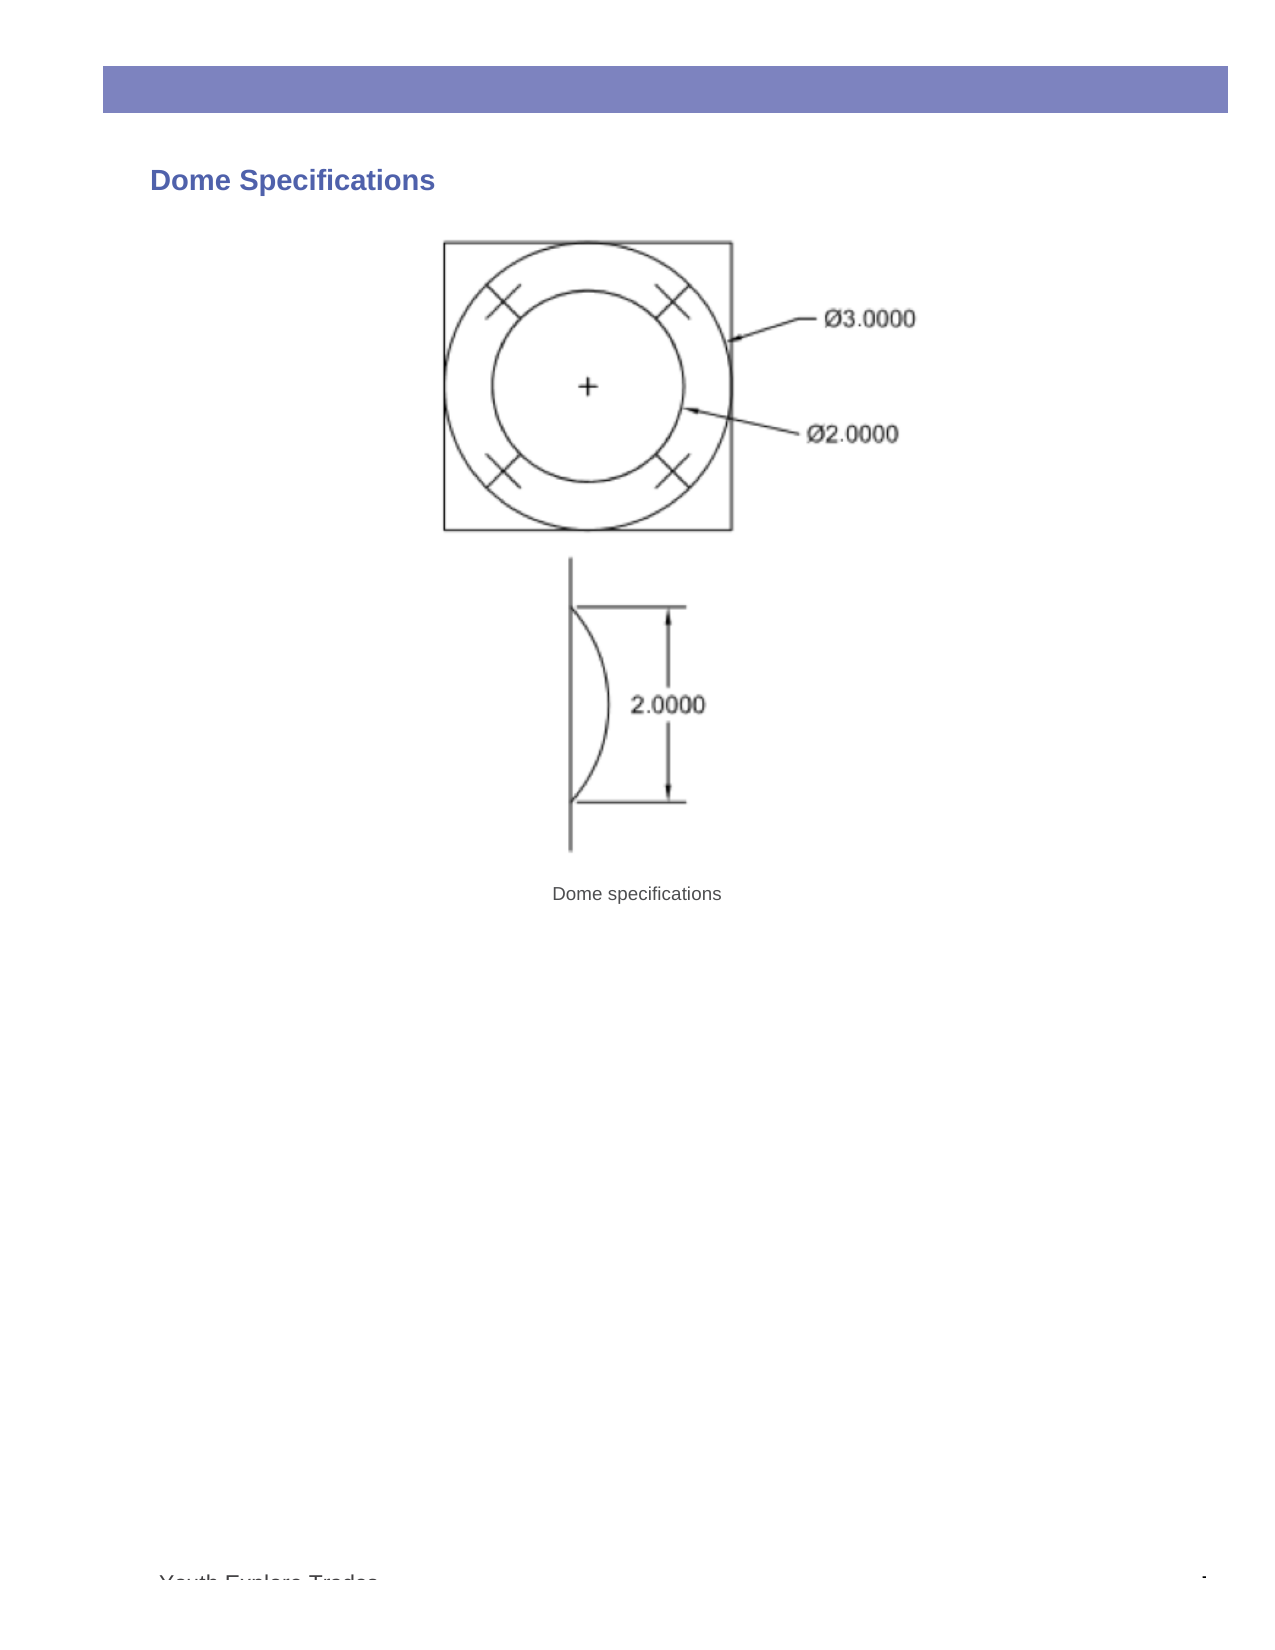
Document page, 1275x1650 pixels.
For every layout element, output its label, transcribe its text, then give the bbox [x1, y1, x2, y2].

subtitle Dome Specifications [150, 162, 438, 196]
picture [554, 550, 720, 859]
text Dome specifications [552, 883, 1239, 904]
picture [435, 230, 922, 537]
